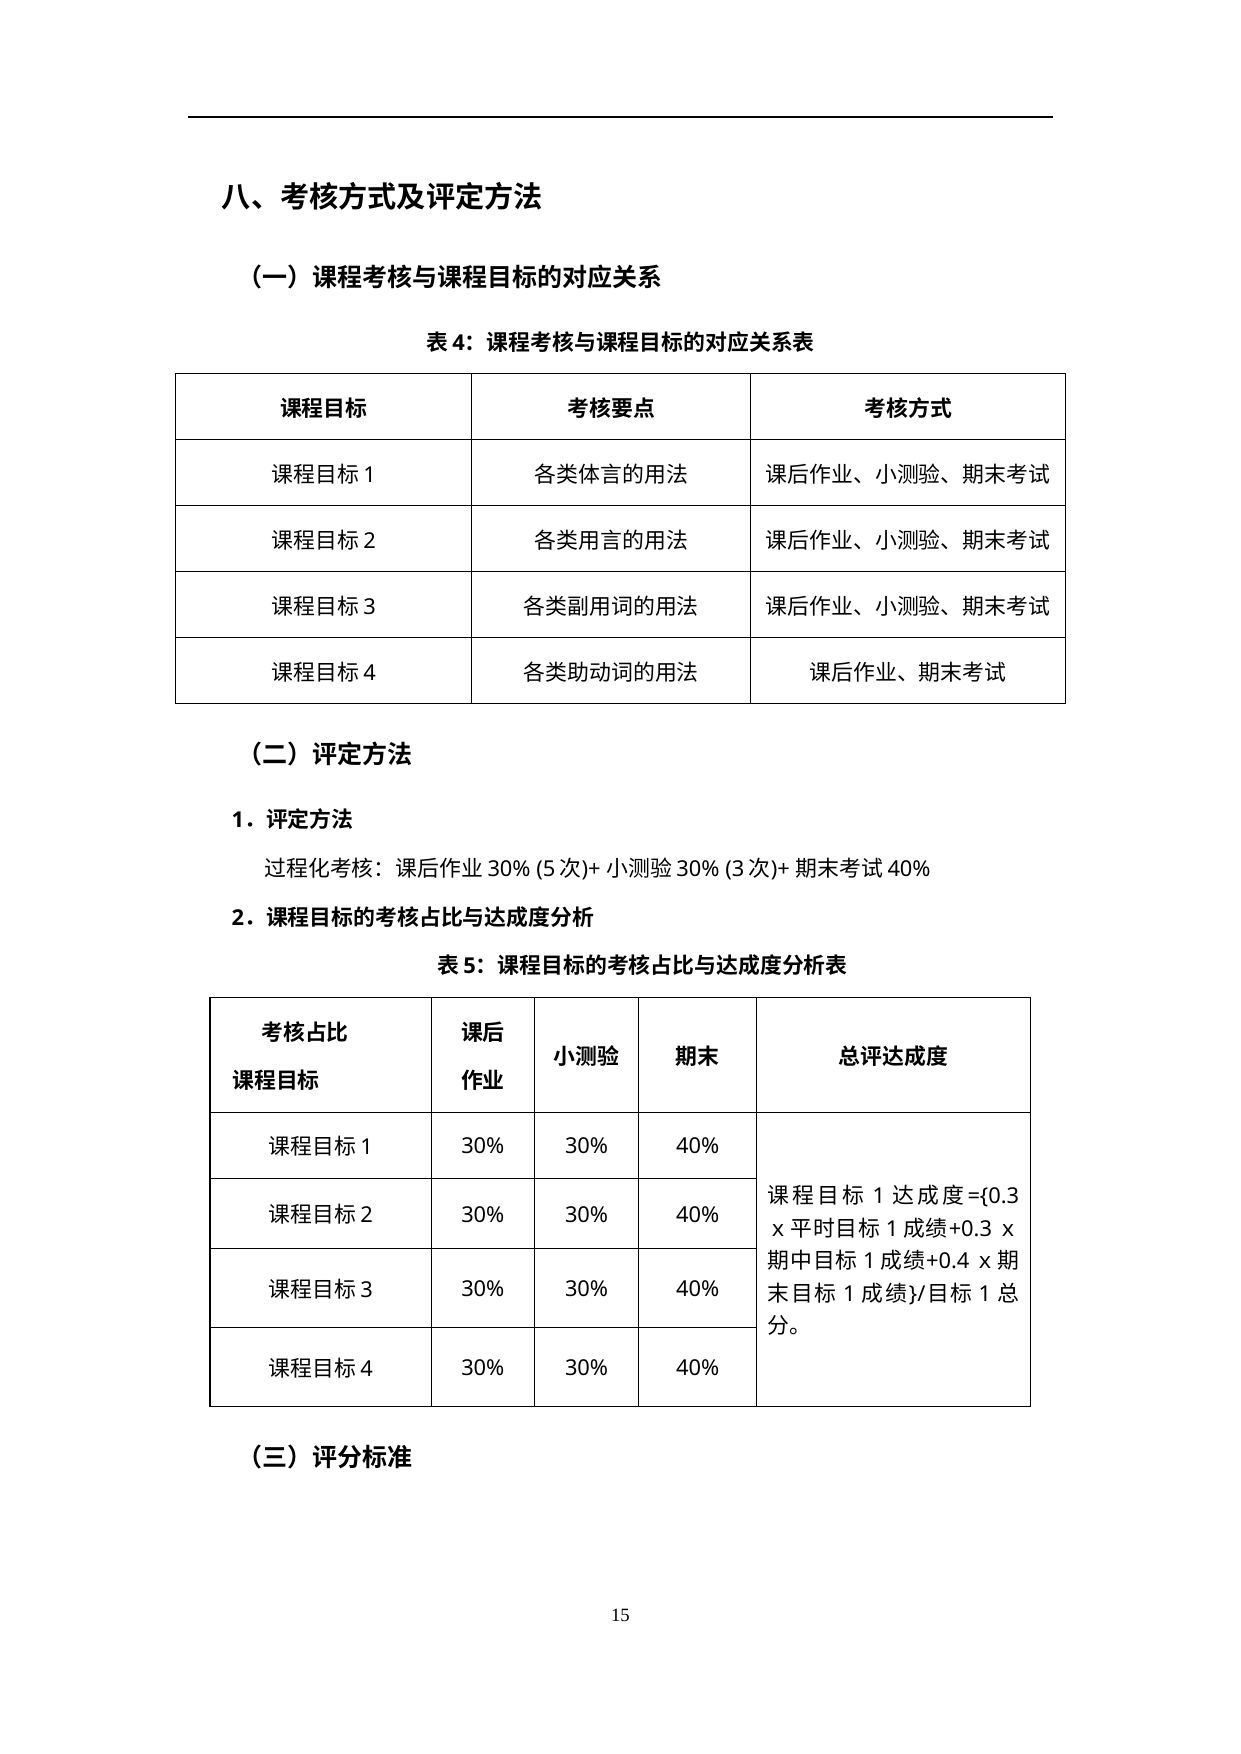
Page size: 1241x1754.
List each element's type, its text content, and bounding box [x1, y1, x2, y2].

table_cell 课程目标1达成度={0.3ｘ平时目标1成绩+0.3ｘ期中目标1成绩+0.4ｘ期末目标1成绩}/目标1总分。 [757, 1113, 1030, 1406]
table_cell 课程目标4 [211, 1328, 431, 1406]
table_cell 各类助动词的用法 [472, 638, 750, 703]
text 2．课程目标的考核占比与达成度分析 [187, 899, 1053, 932]
text （三）评分标准 [187, 1423, 1053, 1488]
table_cell 40% [639, 1328, 756, 1406]
table_cell 课后作业、小测验、期末考试 [751, 506, 1065, 571]
table_cell 30% [432, 1328, 534, 1406]
table_cell 30% [535, 1179, 638, 1248]
table_cell 课程目标2 [176, 506, 471, 571]
text （二）评定方法 [187, 721, 1053, 786]
table_cell 课程目标1 [211, 1113, 431, 1178]
table_header 课后 作业 [432, 998, 534, 1112]
text 过程化考核：课后作业30% (5次)+ 小测验30% (3次)+ 期末考试40% [187, 851, 1053, 883]
table_cell 30% [432, 1113, 534, 1178]
table_cell 30% [432, 1179, 534, 1248]
table_cell 40% [639, 1113, 756, 1178]
text （一）课程考核与课程目标的对应关系 [187, 243, 1053, 308]
table_header 考核方式 [751, 374, 1065, 439]
table_cell 课程目标3 [176, 572, 471, 637]
table_cell 课后作业、期末考试 [751, 638, 1065, 703]
table_header 总评达成度 [757, 998, 1030, 1112]
table_cell 各类体言的用法 [472, 440, 750, 505]
table_cell 各类用言的用法 [472, 506, 750, 571]
table_cell 各类副用词的用法 [472, 572, 750, 637]
table_header 考核占比 课程目标 [211, 998, 431, 1112]
table_header 小测验 [535, 998, 638, 1112]
table_cell 30% [535, 1328, 638, 1406]
text 八、考核方式及评定方法 [187, 162, 1053, 227]
text 表5：课程目标的考核占比与达成度分析表 [187, 948, 1053, 981]
table_cell 课程目标3 [211, 1249, 431, 1327]
table_cell 课程目标1 [176, 440, 471, 505]
table_cell 课后作业、小测验、期末考试 [751, 572, 1065, 637]
table_cell 30% [535, 1113, 638, 1178]
table_cell 30% [535, 1249, 638, 1327]
table_cell 40% [639, 1249, 756, 1327]
text 表4：课程考核与课程目标的对应关系表 [187, 324, 1053, 357]
table_cell 40% [639, 1179, 756, 1248]
table_cell 课程目标4 [176, 638, 471, 703]
table_header 考核要点 [472, 374, 750, 439]
table_cell 课程目标2 [211, 1179, 431, 1248]
table_header 期末 [639, 998, 756, 1112]
table_cell 30% [432, 1249, 534, 1327]
text 1．评定方法 [187, 802, 1053, 834]
table_cell 课后作业、小测验、期末考试 [751, 440, 1065, 505]
table_header 课程目标 [176, 374, 471, 439]
